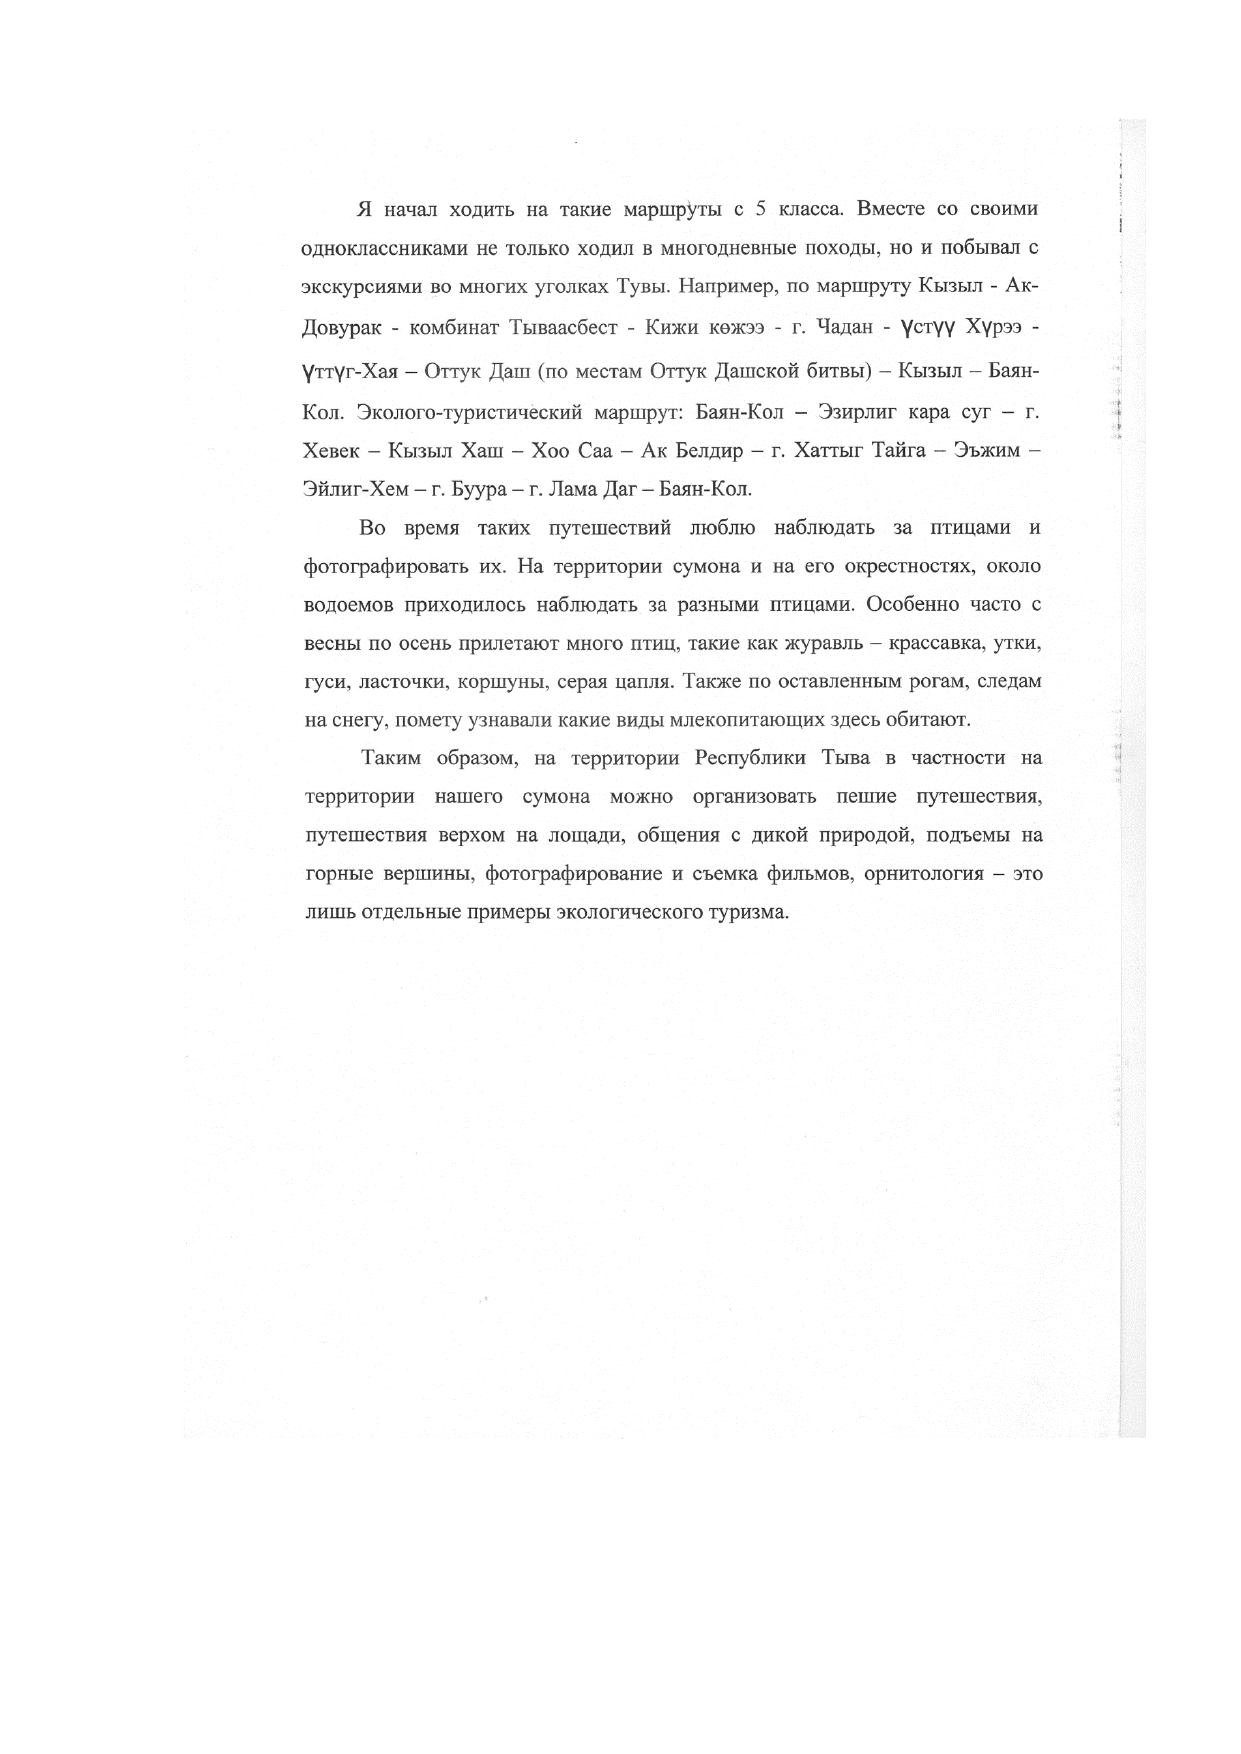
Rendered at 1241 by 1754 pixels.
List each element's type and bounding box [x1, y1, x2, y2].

picture [177, 118, 1152, 1459]
